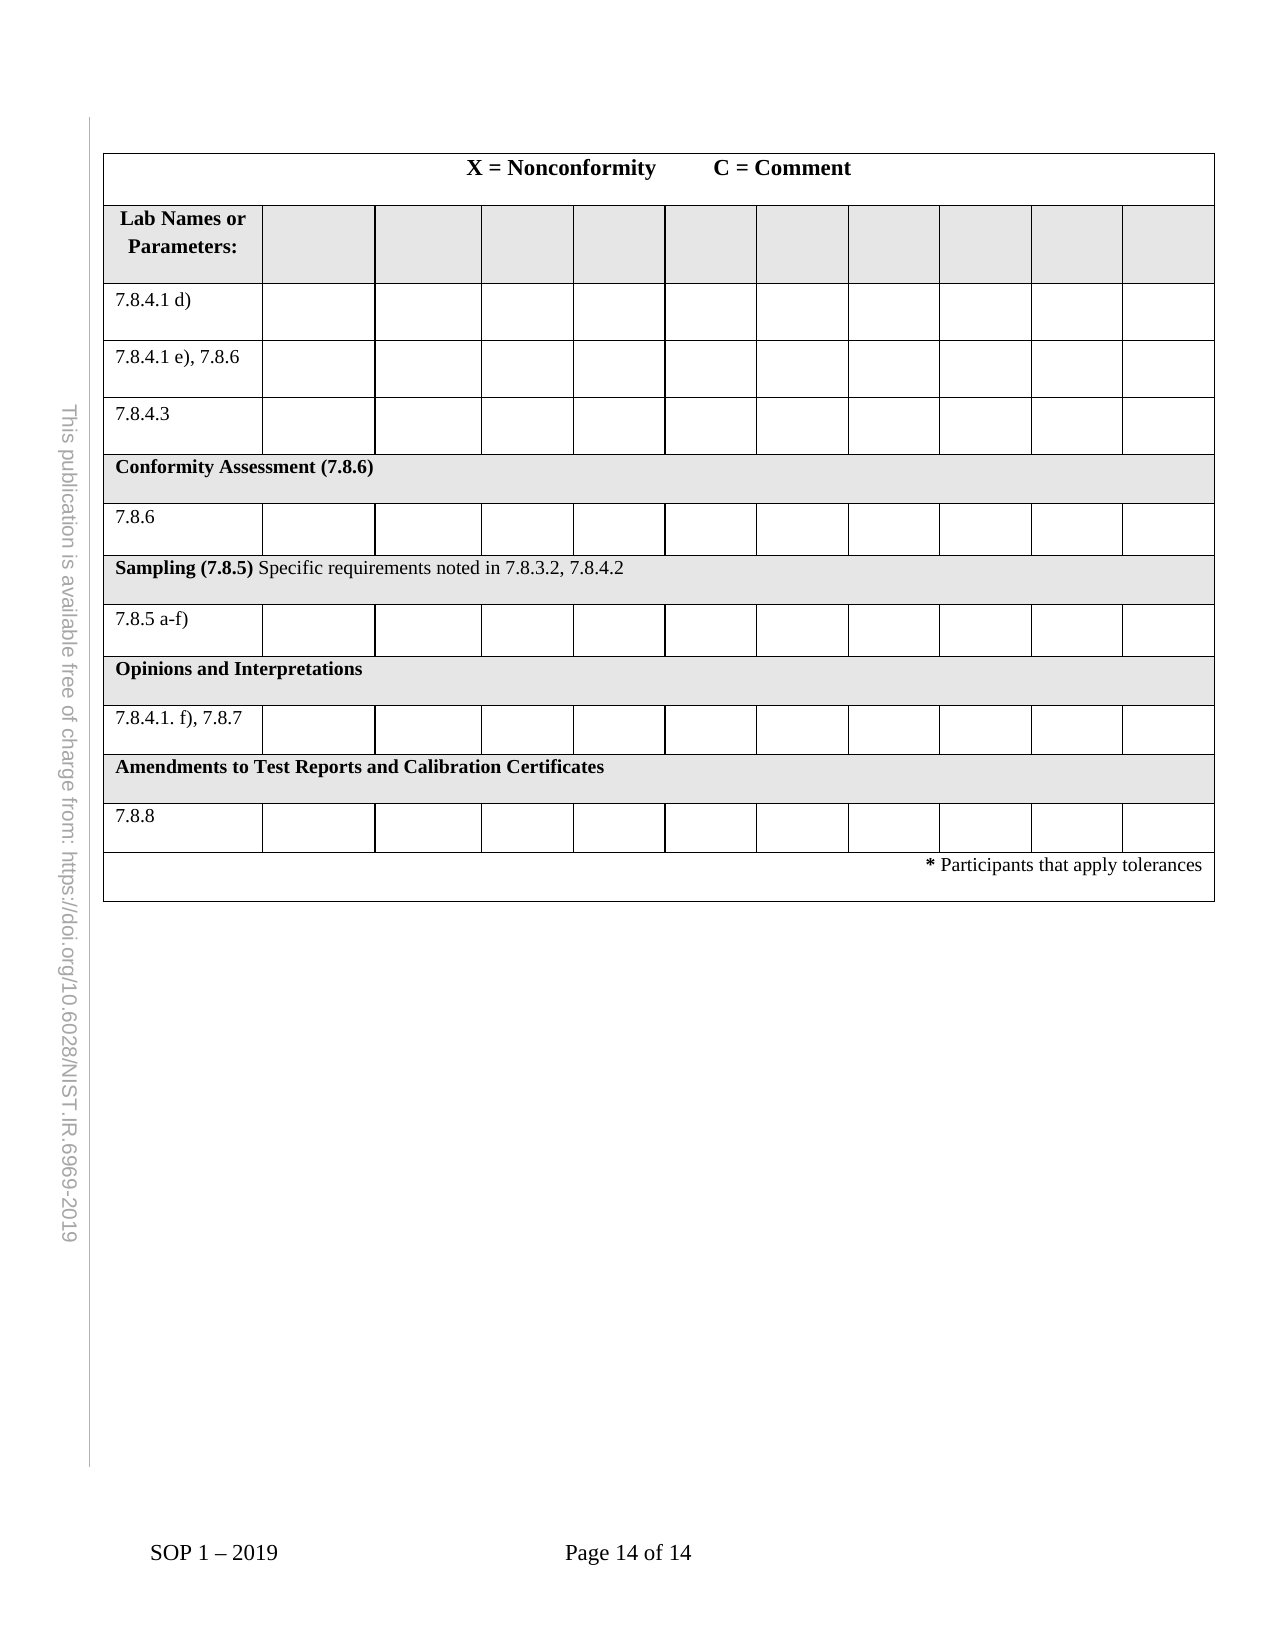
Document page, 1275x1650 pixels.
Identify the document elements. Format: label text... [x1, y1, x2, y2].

table_cell [849, 706, 939, 754]
table_cell [1032, 284, 1122, 340]
table_cell [666, 398, 756, 454]
table_cell [1032, 206, 1122, 283]
table_cell [263, 605, 374, 656]
table_cell [666, 284, 756, 340]
table_cell [1032, 504, 1122, 555]
table_cell [849, 206, 939, 283]
table_cell [263, 804, 374, 852]
table_cell [757, 206, 848, 283]
table_cell [666, 804, 756, 852]
table_cell [574, 605, 664, 656]
table_cell Conformity Assessment (7.8.6) [104, 455, 1214, 503]
table_cell [849, 605, 939, 656]
table_cell [940, 398, 1031, 454]
table_cell 7.8.4.1 e), 7.8.6 [104, 341, 262, 397]
table_cell [263, 398, 374, 454]
table_cell [1032, 605, 1122, 656]
table_cell [482, 398, 573, 454]
table_cell [940, 605, 1031, 656]
table_cell [666, 605, 756, 656]
table_cell [1032, 706, 1122, 754]
table_cell 7.8.4.1. f), 7.8.7 [104, 706, 262, 754]
table_cell [574, 804, 664, 852]
table_cell [376, 341, 481, 397]
table_cell 7.8.5 a-f) [104, 605, 262, 656]
table_cell [376, 504, 481, 555]
table_cell [849, 804, 939, 852]
table_cell [757, 804, 848, 852]
table_cell [574, 706, 664, 754]
table_cell [1032, 341, 1122, 397]
table_cell [1123, 605, 1214, 656]
table_cell [940, 206, 1031, 283]
table_cell [574, 206, 664, 283]
table_cell [376, 804, 481, 852]
table_cell [940, 706, 1031, 754]
table_cell 7.8.8 [104, 804, 262, 852]
table_cell [940, 341, 1031, 397]
table_cell [574, 284, 664, 340]
table_cell [940, 804, 1031, 852]
table_cell [263, 341, 374, 397]
table_cell [1123, 504, 1214, 555]
table_cell [482, 804, 573, 852]
table_cell [757, 706, 848, 754]
table_cell [263, 706, 374, 754]
table_cell Lab Names or Parameters: [104, 206, 262, 283]
table_cell [1123, 284, 1214, 340]
table_cell [940, 284, 1031, 340]
table_cell [666, 206, 756, 283]
table_cell [482, 605, 573, 656]
table_cell [1032, 804, 1122, 852]
table_cell [1123, 206, 1214, 283]
table_cell [849, 284, 939, 340]
table_cell [574, 504, 664, 555]
table_cell [757, 284, 848, 340]
table_cell [482, 206, 573, 283]
table_cell * Participants that apply tolerances [104, 853, 1214, 901]
table_cell [376, 206, 481, 283]
table_cell [482, 706, 573, 754]
table_cell [376, 284, 481, 340]
table_cell [482, 341, 573, 397]
table_cell Sampling (7.8.5) Specific requirements noted in 7.8.3.2, 7.8.4.2 [104, 556, 1214, 604]
table_cell [1123, 804, 1214, 852]
table_cell Opinions and Interpretations [104, 657, 1214, 705]
table_cell [849, 504, 939, 555]
table_header X = Nonconformity C = Comment [104, 154, 1214, 205]
table_cell [263, 206, 374, 283]
table_cell [376, 605, 481, 656]
table_cell [574, 341, 664, 397]
table_cell [482, 284, 573, 340]
table_cell [1123, 341, 1214, 397]
table_cell [757, 398, 848, 454]
table_cell 7.8.4.1 d) [104, 284, 262, 340]
table_cell [849, 398, 939, 454]
table_cell [376, 706, 481, 754]
table_cell [849, 341, 939, 397]
table_cell [574, 398, 664, 454]
table_cell Amendments to Test Reports and Calibration Certificates [104, 755, 1214, 803]
table_cell [757, 504, 848, 555]
table_cell [376, 398, 481, 454]
table_cell [1032, 398, 1122, 454]
table_cell [940, 504, 1031, 555]
table_cell [757, 341, 848, 397]
table_cell [1123, 398, 1214, 454]
table_cell 7.8.4.3 [104, 398, 262, 454]
table_cell [1123, 706, 1214, 754]
table_cell [482, 504, 573, 555]
table_cell [757, 605, 848, 656]
table_cell [263, 284, 374, 340]
table_cell [666, 341, 756, 397]
table_cell [263, 504, 374, 555]
table_cell 7.8.6 [104, 504, 262, 555]
table_cell [666, 706, 756, 754]
table_cell [666, 504, 756, 555]
